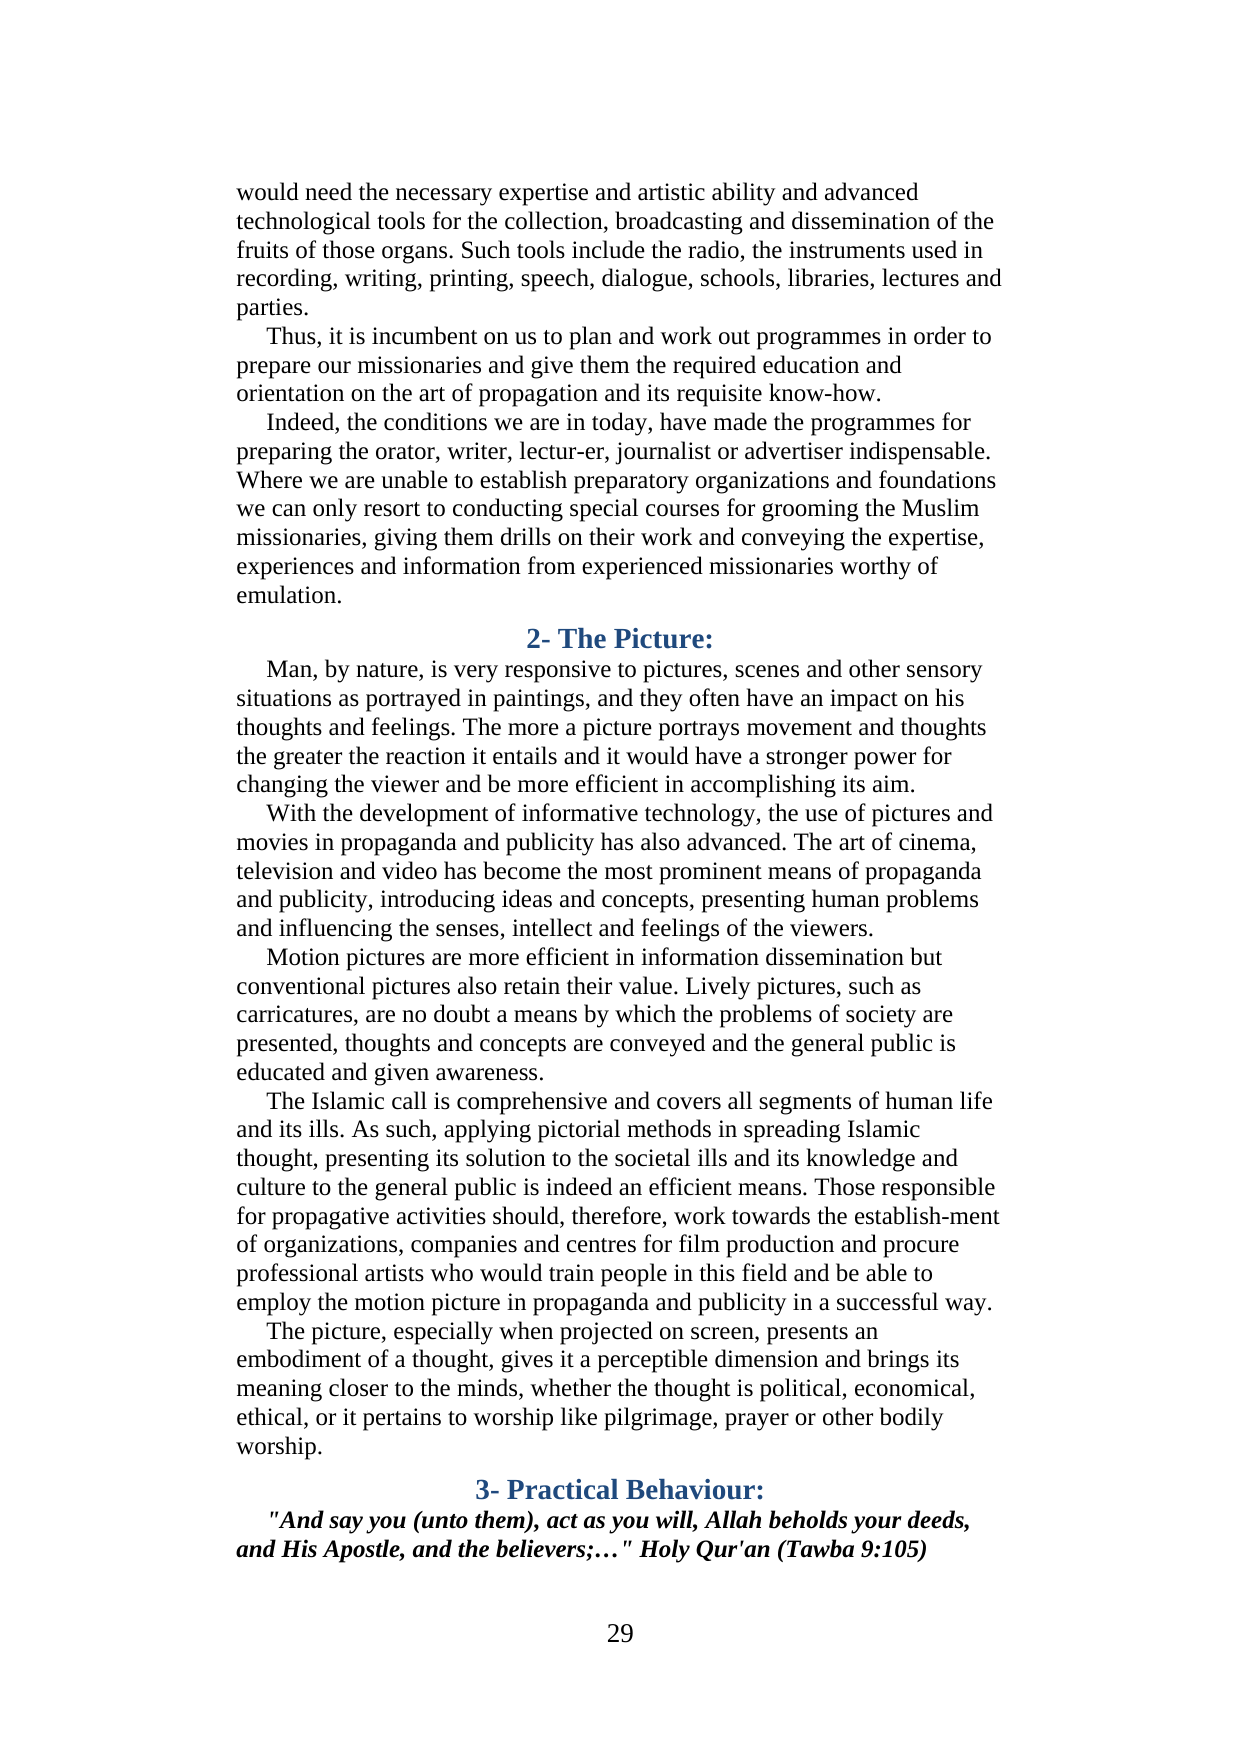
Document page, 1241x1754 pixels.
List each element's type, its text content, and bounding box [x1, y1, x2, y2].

text Motion pictures are more efficient in information dissemination but conventional pictures also retain their value. Lively pictures, such as carricatures, are no doubt a means by which the problems of society are presented, thoughts and concepts are conveyed and the general public is educated and given awareness. [236, 942, 1004, 1086]
text Thus, it is incumbent on us to plan and work out programmes in order to prepare our missionaries and give them the required education and orientation on the art of propagation and its requisite know-how. [236, 321, 1004, 407]
subtitle 3- Practical Behaviour: [236, 1472, 1004, 1506]
text The Islamic call is comprehensive and covers all segments of human life and its ills. As such, applying pictorial methods in spreading Islamic thought, presenting its solution to the societal ills and its knowledge and culture to the general public is indeed an efficient means. Those responsible for propagative activities should, therefore, work towards the establish-ment of organizations, companies and centres for film production and procure professional artists who would train people in this field and be able to employ the motion picture in propaganda and publicity in a successful way. [236, 1086, 1004, 1316]
text Man, by nature, is very responsive to pictures, scenes and other sensory situations as portrayed in paintings, and they often have an impact on his thoughts and feelings. The more a picture portrays movement and thoughts the greater the reaction it entails and it would have a stronger power for changing the viewer and be more efficient in accomplishing its aim. [236, 654, 1004, 798]
subtitle 2- The Picture: [236, 621, 1004, 654]
text The picture, especially when projected on screen, presents an embodiment of a thought, gives it a perceptible dimension and brings its meaning closer to the minds, whether the thought is political, economical, ethical, or it pertains to worship like pilgrimage, prayer or other bodily worship. [236, 1316, 1004, 1459]
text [236, 177, 1004, 321]
text Indeed, the conditions we are in today, have made the programmes for preparing the orator, writer, lectur-er, journalist or advertiser indispensable. Where we are unable to establish preparatory organizations and foundations we can only resort to conducting special courses for grooming the Muslim missionaries, giving them drills on their work and conveying the expertise, experiences and information from experienced missionaries worthy of emulation. [236, 407, 1004, 608]
text With the development of informative technology, the use of pictures and movies in propaganda and publicity has also advanced. The art of cinema, television and video has become the most prominent means of propaganda and publicity, introducing ideas and concepts, presenting human problems and influencing the senses, intellect and feelings of the viewers. [236, 798, 1004, 942]
text "And say you (unto them), act as you will, Allah beholds your deeds, and His Apostle, and the believers;…" Holy Qur'an (Tawba 9:105) [236, 1506, 1004, 1563]
